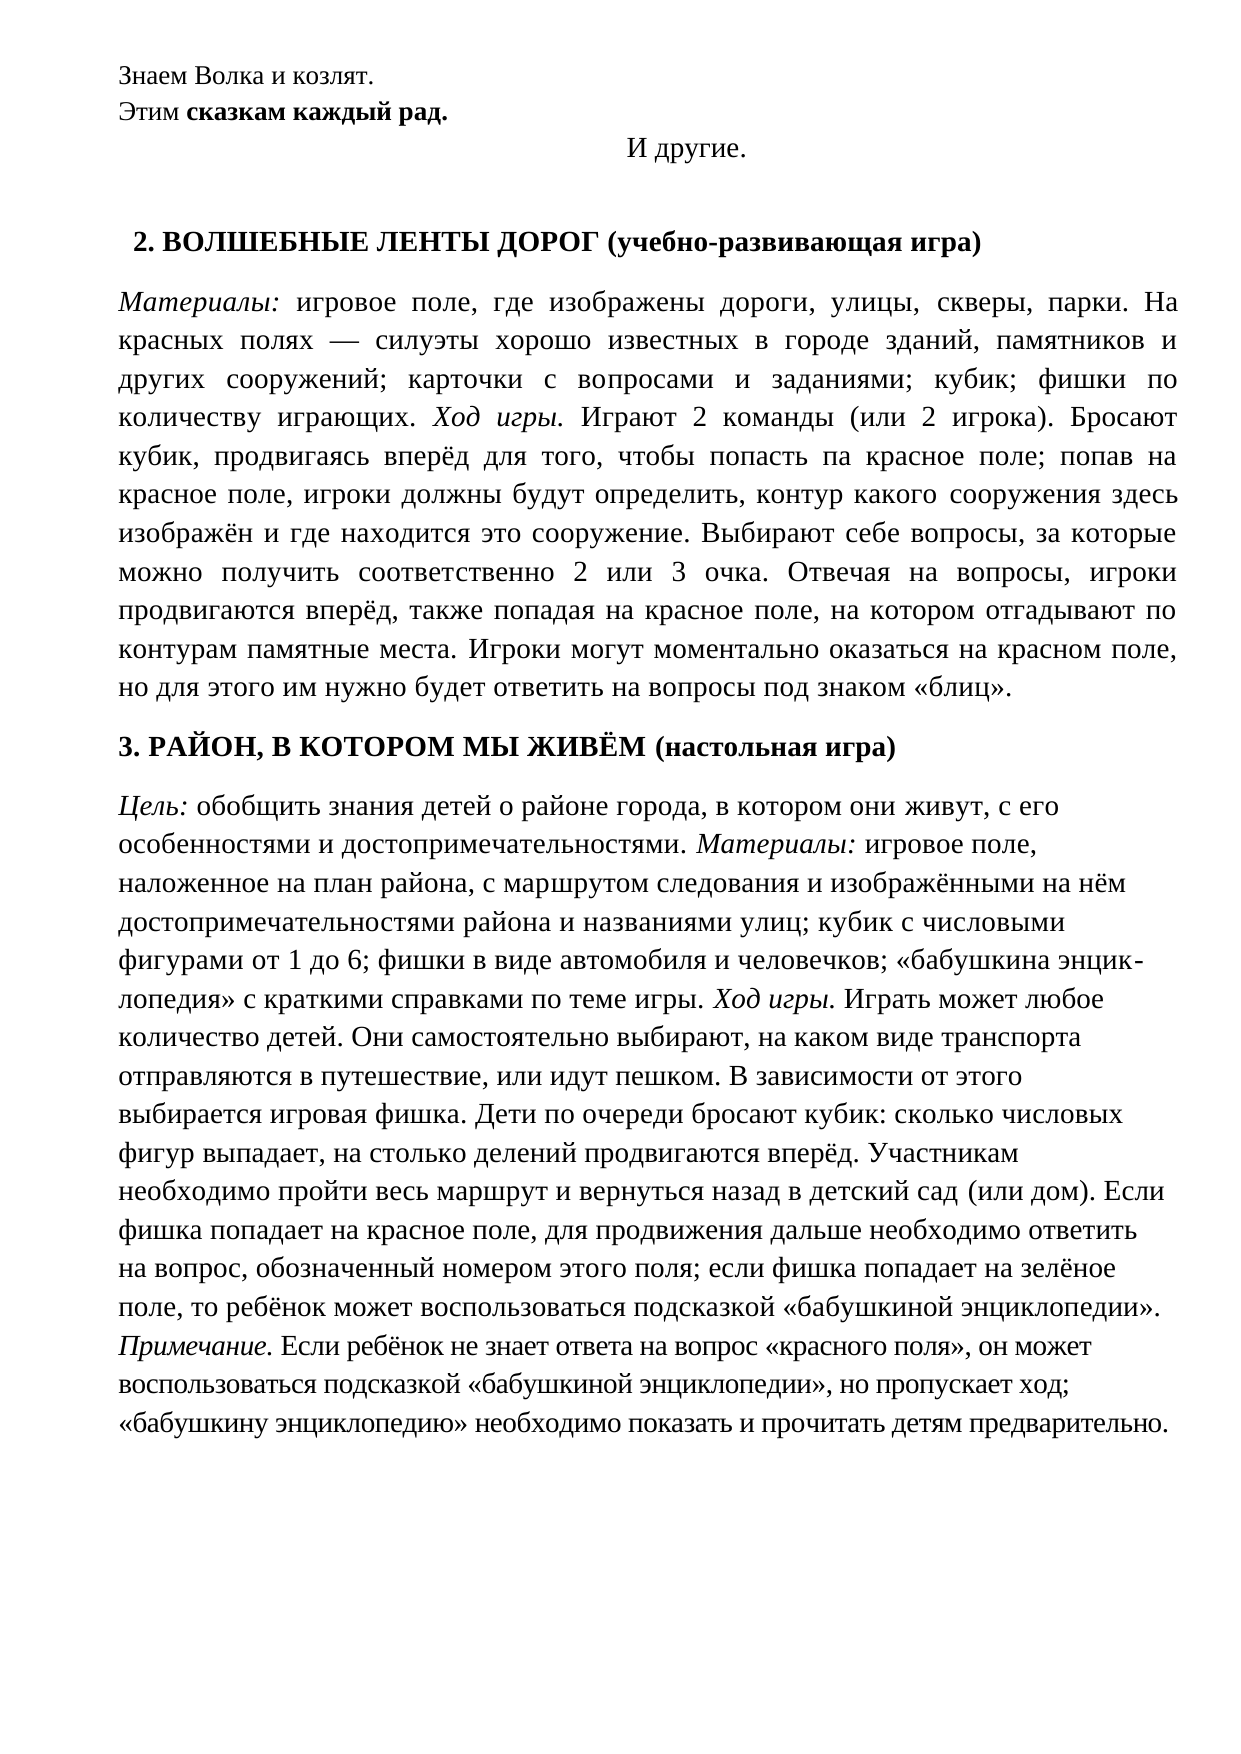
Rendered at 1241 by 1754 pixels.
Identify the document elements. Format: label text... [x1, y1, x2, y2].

text 3. РАЙОН, В КОТОРОМ МЫ ЖИВЁМ (настольная игра) [118, 729, 1097, 762]
text 2. ВОЛШЕБНЫЕ ЛЕНТЫ ДОРОГ (учебно-развивающая игра) [133, 224, 1097, 258]
text Знаем Волка и козлят. [118, 59, 1181, 90]
text Цель: обобщить знания детей о районе города, в котором они живут, с его особенностями и достопримечательностями. Материалы: игровое поле, наложенное на план района, с маршрутом следования и изображёнными на нём достопримечательностями района и названиями улиц; кубик с числовыми фигурами от 1 до 6; фишки в виде автомобиля и человечков; «бабушкина энциклопедия» с краткими справками по теме игры. Ход игры. Играть может любое количество детей. Они самостоятельно выбирают, на каком виде транспорта отправляются в путешествие, или идут пешком. В зависимости от этого выбирается игровая фишка. Дети по очереди бросают кубик: сколько числовых фигур выпадает, на столько делений продвигаются вперёд. Участникам необходимо пройти весь маршрут и вернуться назад в детский сад (или дом). Если фишка попадает на красное поле, для продвижения дальше необходимо ответить на вопрос, обозначенный номером этого поля; если фишка попадает на зелёное поле, то ребёнок может воспользоваться подсказкой «бабушкиной энциклопедии». Примечание. Если ребёнок не знает ответа на вопрос «красного поля», он может воспользоваться подсказкой «бабушкиной энциклопедии», но пропускает ход; «бабушкину энциклопедию» необходимо показать и прочитать детям предварительно. [118, 788, 1170, 1438]
text Этим сказкам каждый рад. [118, 95, 1181, 126]
text И другие. [118, 131, 1181, 164]
text Материалы: игровое поле, где изображены дороги, улицы, скверы, парки. На красных полях — силуэты хорошо известных в городе зданий, памятников и других сооружений; карточки с вопросами и заданиями; кубик; фишки по количеству играющих. Ход игры. Играют 2 команды (или 2 игрока). Бросают кубик, продвигаясь вперёд для того, чтобы попасть па красное поле; попав на красное поле, игроки должны будут определить, контур какого сооружения здесь изображён и где находится это сооружение. Выбирают себе вопросы, за которые можно получить соответственно 2 или 3 очка. Отвечая на вопросы, игроки продвигаются вперёд, также попадая на красное поле, на котором отгадывают по контурам памятные места. Игроки могут моментально оказаться на красном поле, но для этого им нужно будет ответить на вопросы под знаком «блиц». [118, 284, 1179, 703]
